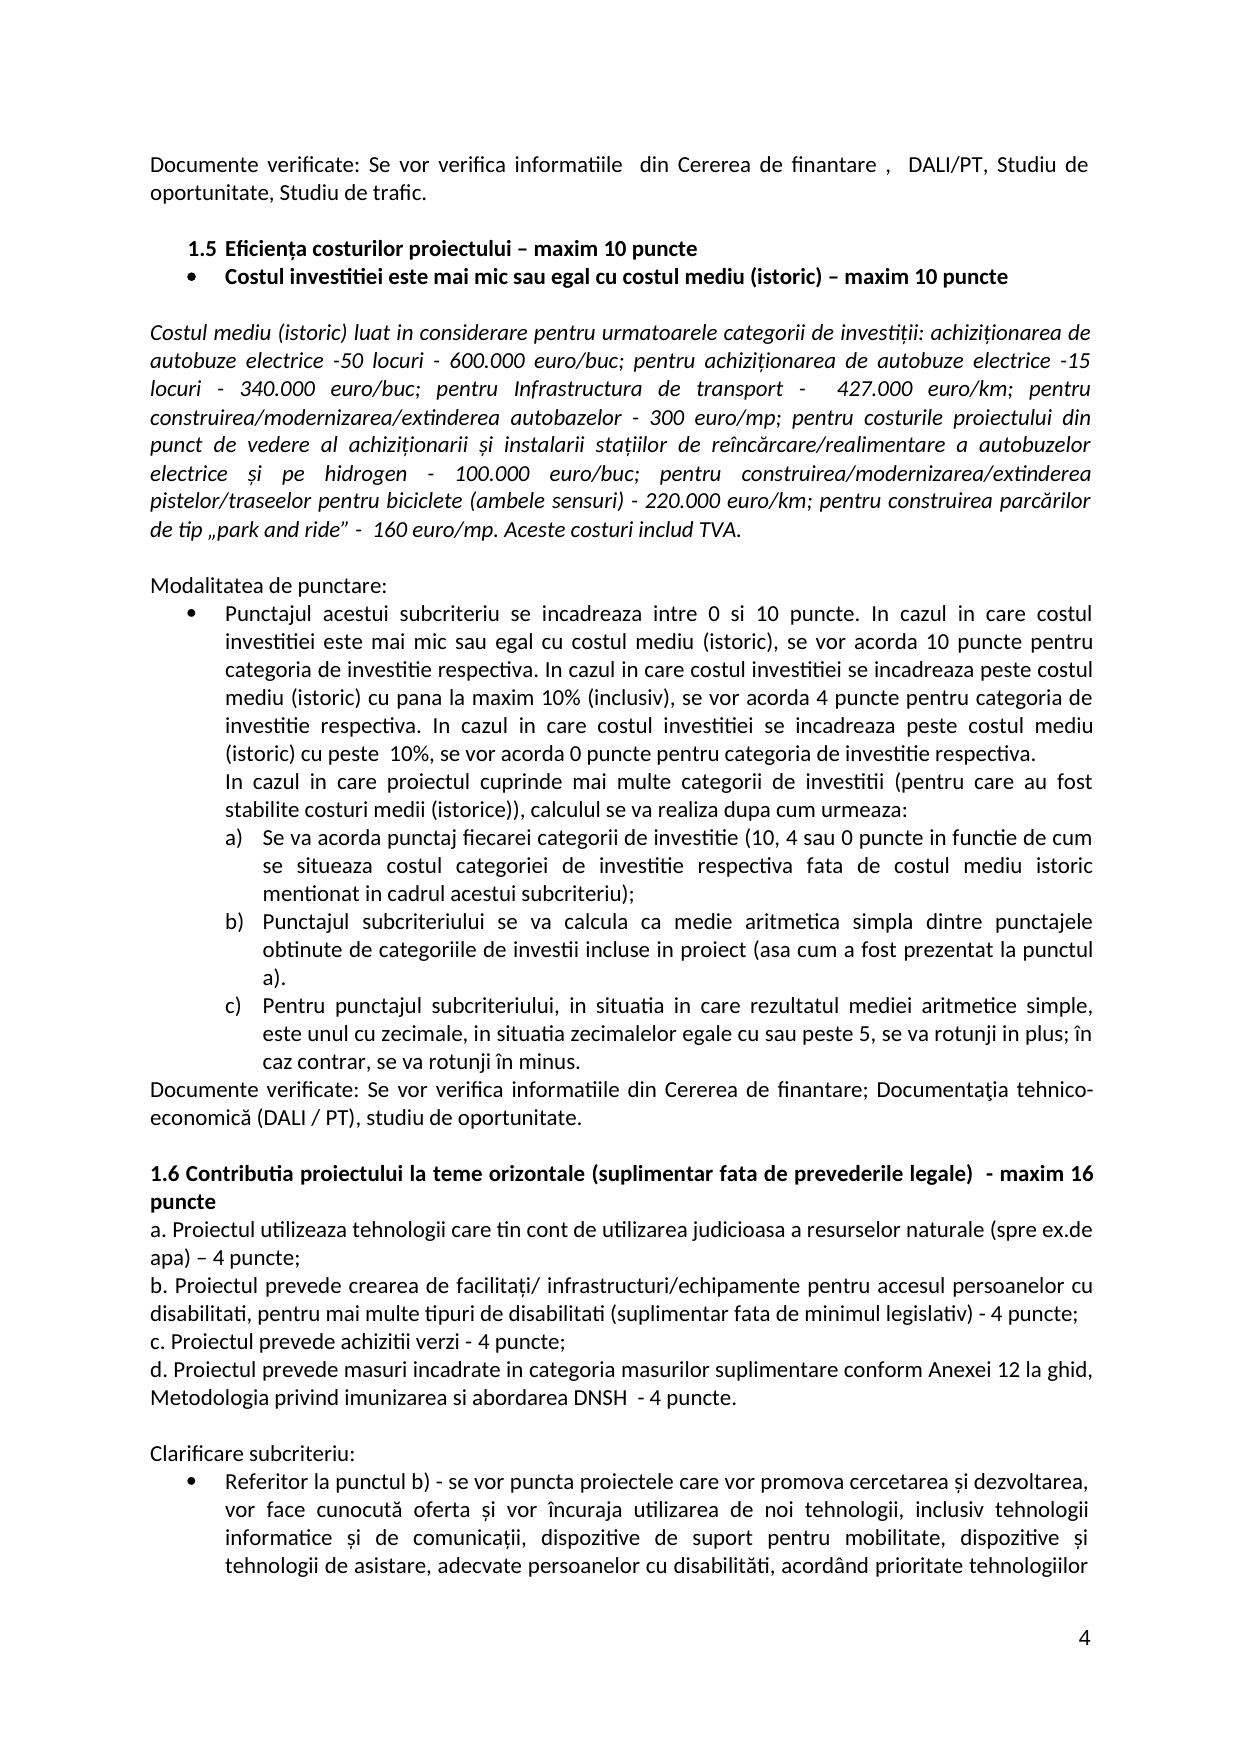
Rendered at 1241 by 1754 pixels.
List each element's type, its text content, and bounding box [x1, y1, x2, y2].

text 1.6 Contributia proiectului la teme orizontale (suplimentar fata de prevederile legale) - maxim 16 puncte [150, 1159, 1095, 1215]
text b. Proiectul prevede crearea de facilitați/ infrastructuri/echipamente pentru accesul persoanelor cu disabilitati, pentru mai multe tipuri de disabilitati (suplimentar fata de minimul legislativ) - 4 puncte; [150, 1271, 1095, 1327]
text a. Proiectul utilizeaza tehnologii care tin cont de utilizarea judicioasa a resurselor naturale (spre ex.de apa) – 4 puncte; [150, 1215, 1095, 1271]
list In cazul in care proiectul cuprinde mai multe categorii de investitii (pentru care au fost stabilite costuri medii (istorice)), calculul se va realiza dupa cum urmeaza: [225, 767, 1095, 823]
text Documente verificate: Se vor verifica informatiile din Cererea de finantare; Documentaţia tehnico-economică (DALI / PT), studiu de oportunitate. [150, 1075, 1095, 1131]
text Costul mediu (istoric) luat in considerare pentru urmatoarele categorii de investiții: achiziționarea de autobuze electrice -50 locuri - 600.000 euro/buc; pentru achiziționarea de autobuze electrice -15 locuri - 340.000 euro/buc; pentru Infrastructura de transport - 427.000 euro/km; pentru construirea/modernizarea/extinderea autobazelor - 300 euro/mp; pentru costurile proiectului din punct de vedere al achiziționarii și instalarii stațiilor de reîncărcare/realimentare a autobuzelor electrice și pe hidrogen - 100.000 euro/buc; pentru construirea/modernizarea/extinderea pistelor/traseelor pentru biciclete (ambele sensuri) - 220.000 euro/km; pentru construirea parcărilor de tip „park and ride” - 160 euro/mp. Aceste costuri includ TVA. [150, 318, 1095, 543]
list Eficiența costurilor proiectului – maxim 10 puncte [187, 234, 1095, 262]
text Modalitatea de punctare: [150, 571, 1090, 599]
text Documente verificate: Se vor verifica informatiile din Cererea de finantare , DALI/PT, Studiu de oportunitate, Studiu de trafic. [150, 150, 1090, 206]
list Pentru punctajul subcriteriului, in situatia in care rezultatul mediei aritmetice simple, este unul cu zecimale, in situatia zecimalelor egale cu sau peste 5, se va rotunji in plus; în caz contrar, se va rotunji în minus. [225, 991, 1095, 1075]
list Se va acorda punctaj fiecarei categorii de investitie (10, 4 sau 0 puncte in functie de cum se situeaza costul categoriei de investitie respectiva fata de costul mediu istoric mentionat in cadrul acestui subcriteriu); [225, 823, 1095, 907]
text c. Proiectul prevede achizitii verzi - 4 puncte; [150, 1327, 1095, 1355]
text Clarificare subcriteriu: [150, 1439, 1095, 1467]
list Punctajul subcriteriului se va calcula ca medie aritmetica simpla dintre punctajele obtinute de categoriile de investii incluse in proiect (asa cum a fost prezentat la punctul a). [225, 907, 1095, 991]
list Costul investitiei este mai mic sau egal cu costul mediu (istoric) – maxim 10 puncte [187, 262, 1095, 291]
list Punctajul acestui subcriteriu se incadreaza intre 0 si 10 puncte. In cazul in care costul investitiei este mai mic sau egal cu costul mediu (istoric), se vor acorda 10 puncte pentru categoria de investitie respectiva. In cazul in care costul investitiei se incadreaza peste costul mediu (istoric) cu pana la maxim 10% (inclusiv), se vor acorda 4 puncte pentru categoria de investitie respectiva. In cazul in care costul investitiei se incadreaza peste costul mediu (istoric) cu peste 10%, se vor acorda 0 puncte pentru categoria de investitie respectiva. [187, 599, 1095, 767]
text d. Proiectul prevede masuri incadrate in categoria masurilor suplimentare conform Anexei 12 la ghid, Metodologia privind imunizarea si abordarea DNSH - 4 puncte. [150, 1355, 1095, 1411]
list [187, 1467, 1090, 1579]
